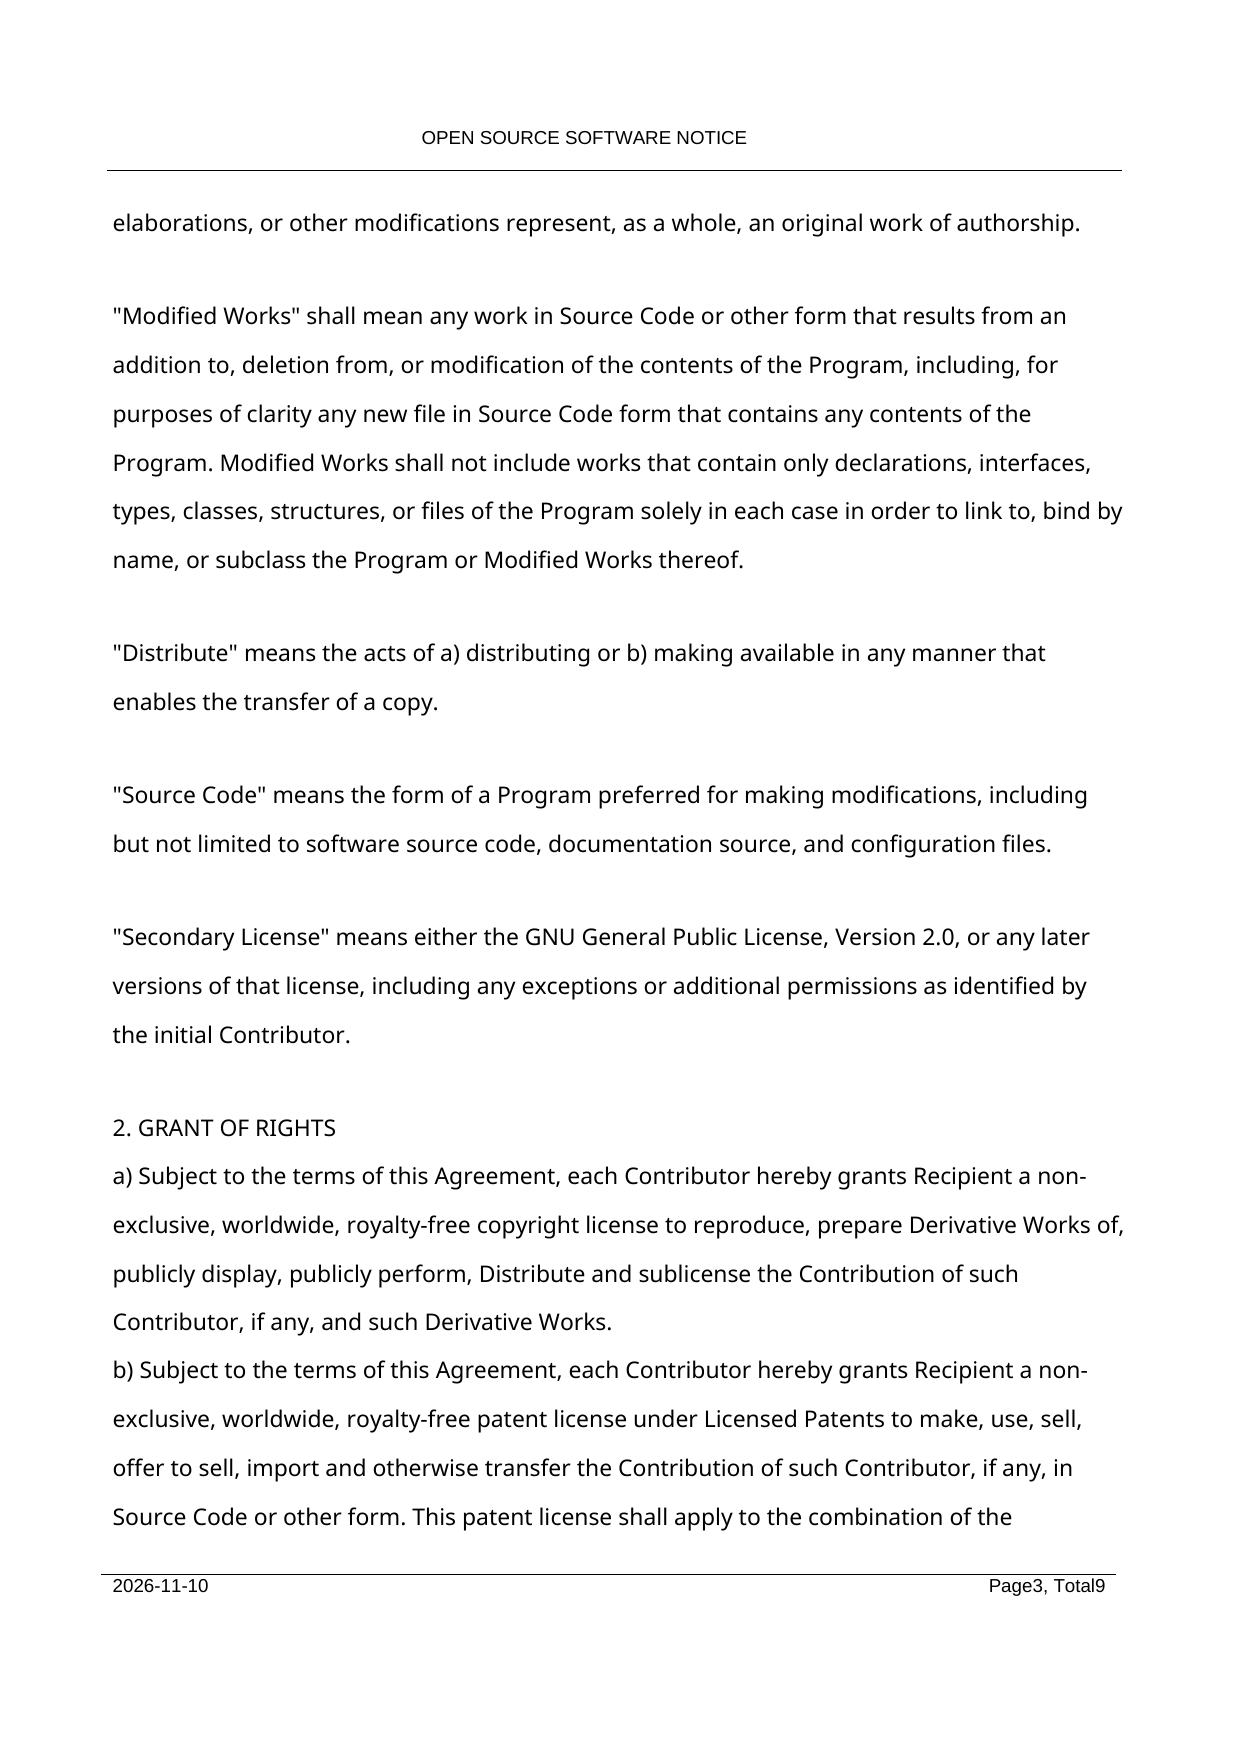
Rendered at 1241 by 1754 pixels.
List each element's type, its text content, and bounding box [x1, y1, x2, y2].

text "Modified Works" shall mean any work in Source Code or other form that results from an addition to, deletion from, or modification of the contents of the Program, including, for purposes of clarity any new file in Source Code form that contains any contents of the Program. Modified Works shall not include works that contain only declarations, interfaces, types, classes, structures, or files of the Program solely in each case in order to link to, bind by name, or subclass the Program or Modified Works thereof. [112, 299, 1128, 576]
text "Secondary License" means either the GNU General Public License, Version 2.0, or any later versions of that license, including any exceptions or additional permissions as identified by the initial Contributor. [112, 921, 1128, 1051]
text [112, 1354, 1128, 1532]
text "Source Code" means the form of a Program preferred for making modifications, including but not limited to software source code, documentation source, and configuration files. [112, 778, 1128, 860]
text 2. GRANT OF RIGHTS [112, 1111, 1128, 1144]
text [112, 206, 1128, 239]
text a) Subject to the terms of this Agreement, each Contributor hereby grants Recipient a non-exclusive, worldwide, royalty-free copyright license to reproduce, prepare Derivative Works of, publicly display, publicly perform, Distribute and sublicense the Contribution of such Contributor, if any, and such Derivative Works. [112, 1159, 1128, 1338]
text "Distribute" means the acts of a) distributing or b) making available in any manner that enables the transfer of a copy. [112, 637, 1128, 718]
